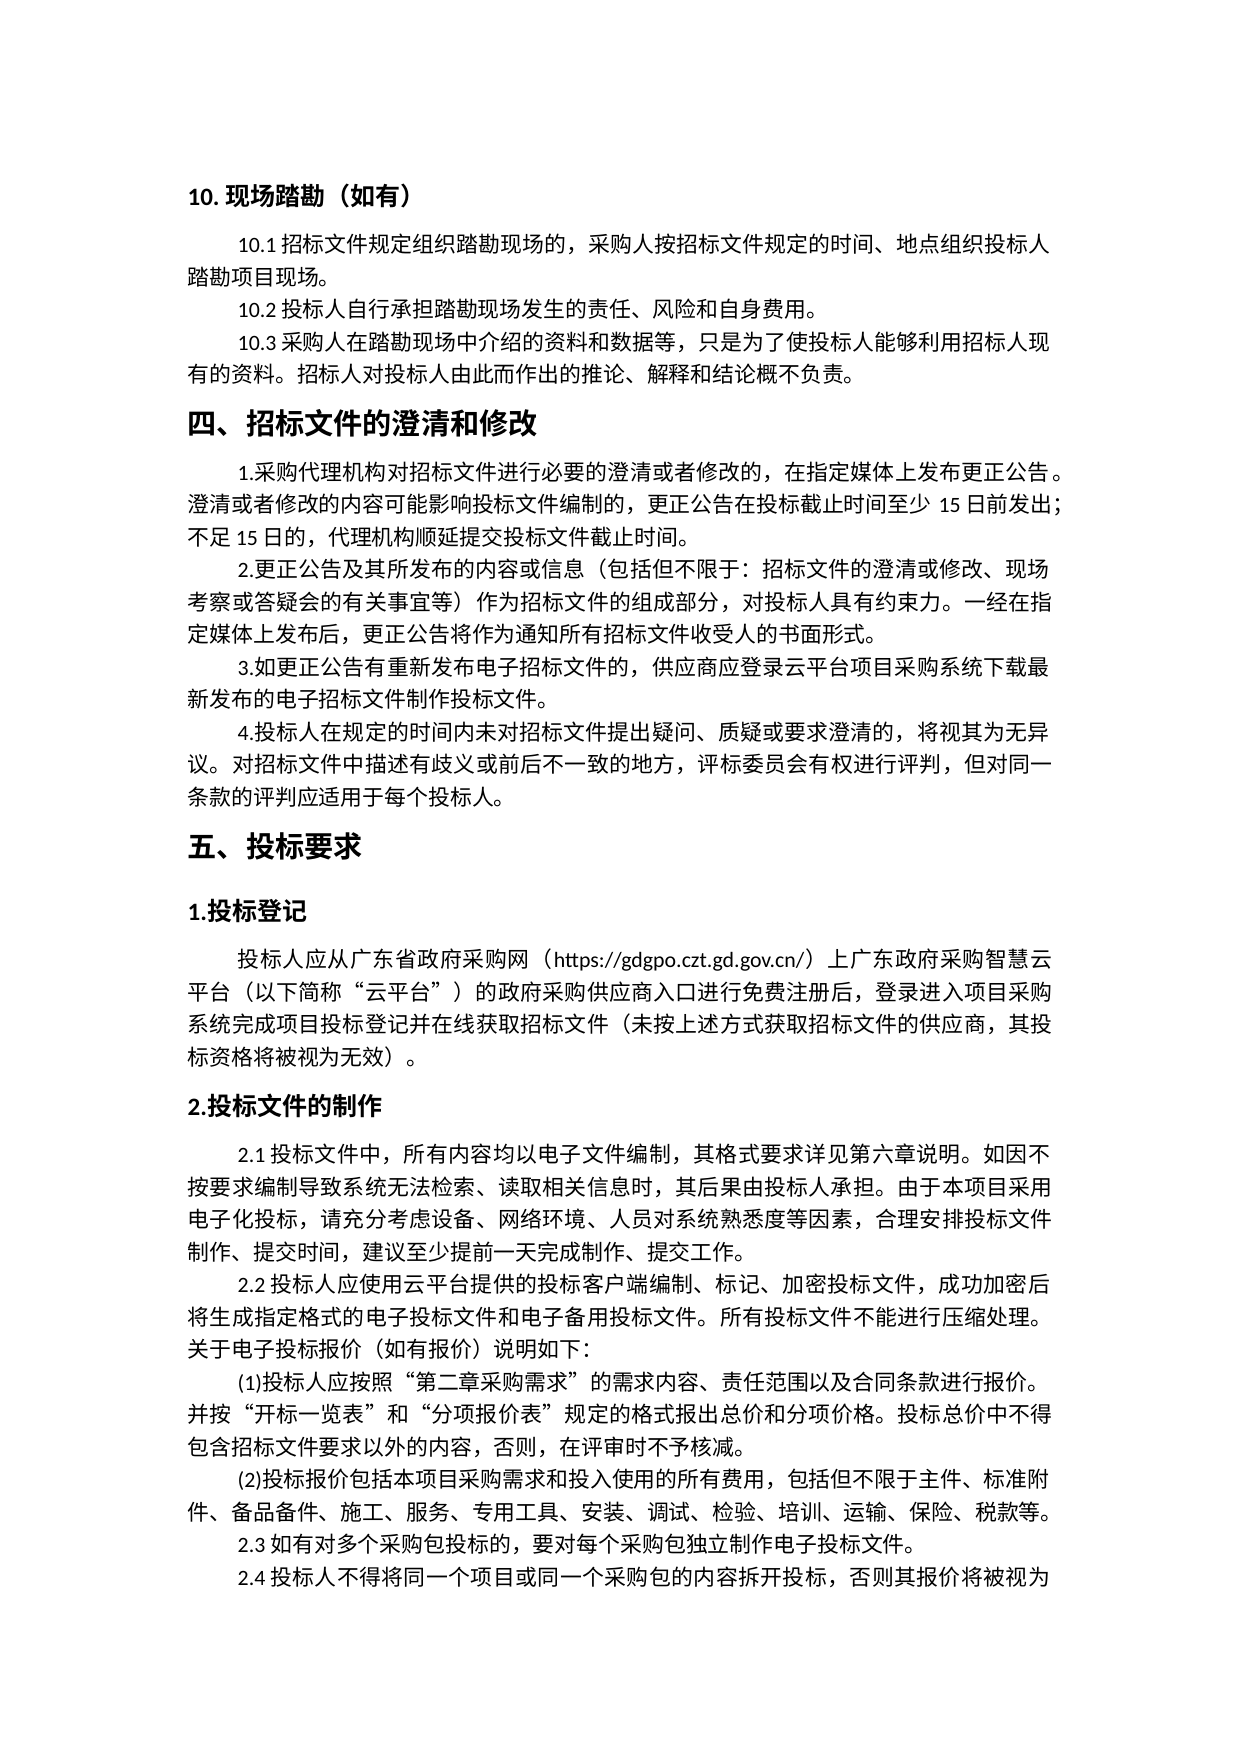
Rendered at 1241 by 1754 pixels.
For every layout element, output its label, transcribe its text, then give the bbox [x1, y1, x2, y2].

text 10.3采购人在踏勘现场中介绍的资料和数据等，只是为了使投标人能够利用招标人现有的资料。招标人对投标人由此而作出的推论、解释和结论概不负责。 [187, 324, 1053, 389]
text 4.投标人在规定的时间内未对招标文件提出疑问、质疑或要求澄清的，将视其为无异议。对招标文件中描述有歧义或前后不一致的地方，评标委员会有权进行评判，但对同一条款的评判应适用于每个投标人。 [187, 714, 1053, 812]
text 10. 现场踏勘（如有） [187, 162, 1053, 227]
text 10.2投标人自行承担踏勘现场发生的责任、风险和自身费用。 [187, 292, 1053, 324]
text 3.如更正公告有重新发布电子招标文件的，供应商应登录云平台项目采购系统下载最新发布的电子招标文件制作投标文件。 [187, 649, 1053, 714]
text 投标人应从广东省政府采购网（https://gdgpo.czt.gd.gov.cn/）上广东政府采购智慧云平台（以下简称“云平台”）的政府采购供应商入口进行免费注册后，登录进入项目采购系统完成项目投标登记并在线获取招标文件（未按上述方式获取招标文件的供应商，其投标资格将被视为无效）。 [187, 942, 1053, 1072]
text 2.投标文件的制作 [187, 1072, 1053, 1137]
text 四、招标文件的澄清和修改 [187, 389, 1053, 454]
text 1.采购代理机构对招标文件进行必要的澄清或者修改的，在指定媒体上发布更正公告。澄清或者修改的内容可能影响投标文件编制的，更正公告在投标截止时间至少15日前发出；不足15日的，代理机构顺延提交投标文件截止时间。 [187, 454, 1053, 552]
text (1)投标人应按照“第二章采购需求”的需求内容、责任范围以及合同条款进行报价。并按“开标一览表”和“分项报价表”规定的格式报出总价和分项价格。投标总价中不得包含招标文件要求以外的内容，否则，在评审时不予核减。 [187, 1364, 1053, 1462]
text 五、投标要求 [187, 812, 1053, 877]
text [187, 1559, 1053, 1592]
text 2.1投标文件中，所有内容均以电子文件编制，其格式要求详见第六章说明。如因不按要求编制导致系统无法检索、读取相关信息时，其后果由投标人承担。由于本项目采用电子化投标，请充分考虑设备、网络环境、人员对系统熟悉度等因素，合理安排投标文件制作、提交时间，建议至少提前一天完成制作、提交工作。 [187, 1137, 1053, 1267]
text 10.1招标文件规定组织踏勘现场的，采购人按招标文件规定的时间、地点组织投标人踏勘项目现场。 [187, 227, 1053, 292]
text 2.更正公告及其所发布的内容或信息（包括但不限于：招标文件的澄清或修改、现场考察或答疑会的有关事宜等）作为招标文件的组成部分，对投标人具有约束力。一经在指定媒体上发布后，更正公告将作为通知所有招标文件收受人的书面形式。 [187, 552, 1053, 649]
text 2.3 如有对多个采购包投标的，要对每个采购包独立制作电子投标文件。 [187, 1527, 1053, 1559]
text 1.投标登记 [187, 877, 1053, 942]
text 2.2投标人应使用云平台提供的投标客户端编制、标记、加密投标文件，成功加密后将生成指定格式的电子投标文件和电子备用投标文件。所有投标文件不能进行压缩处理。关于电子投标报价（如有报价）说明如下： [187, 1267, 1053, 1364]
text (2)投标报价包括本项目采购需求和投入使用的所有费用，包括但不限于主件、标准附件、备品备件、施工、服务、专用工具、安装、调试、检验、培训、运输、保险、税款等。 [187, 1462, 1053, 1527]
